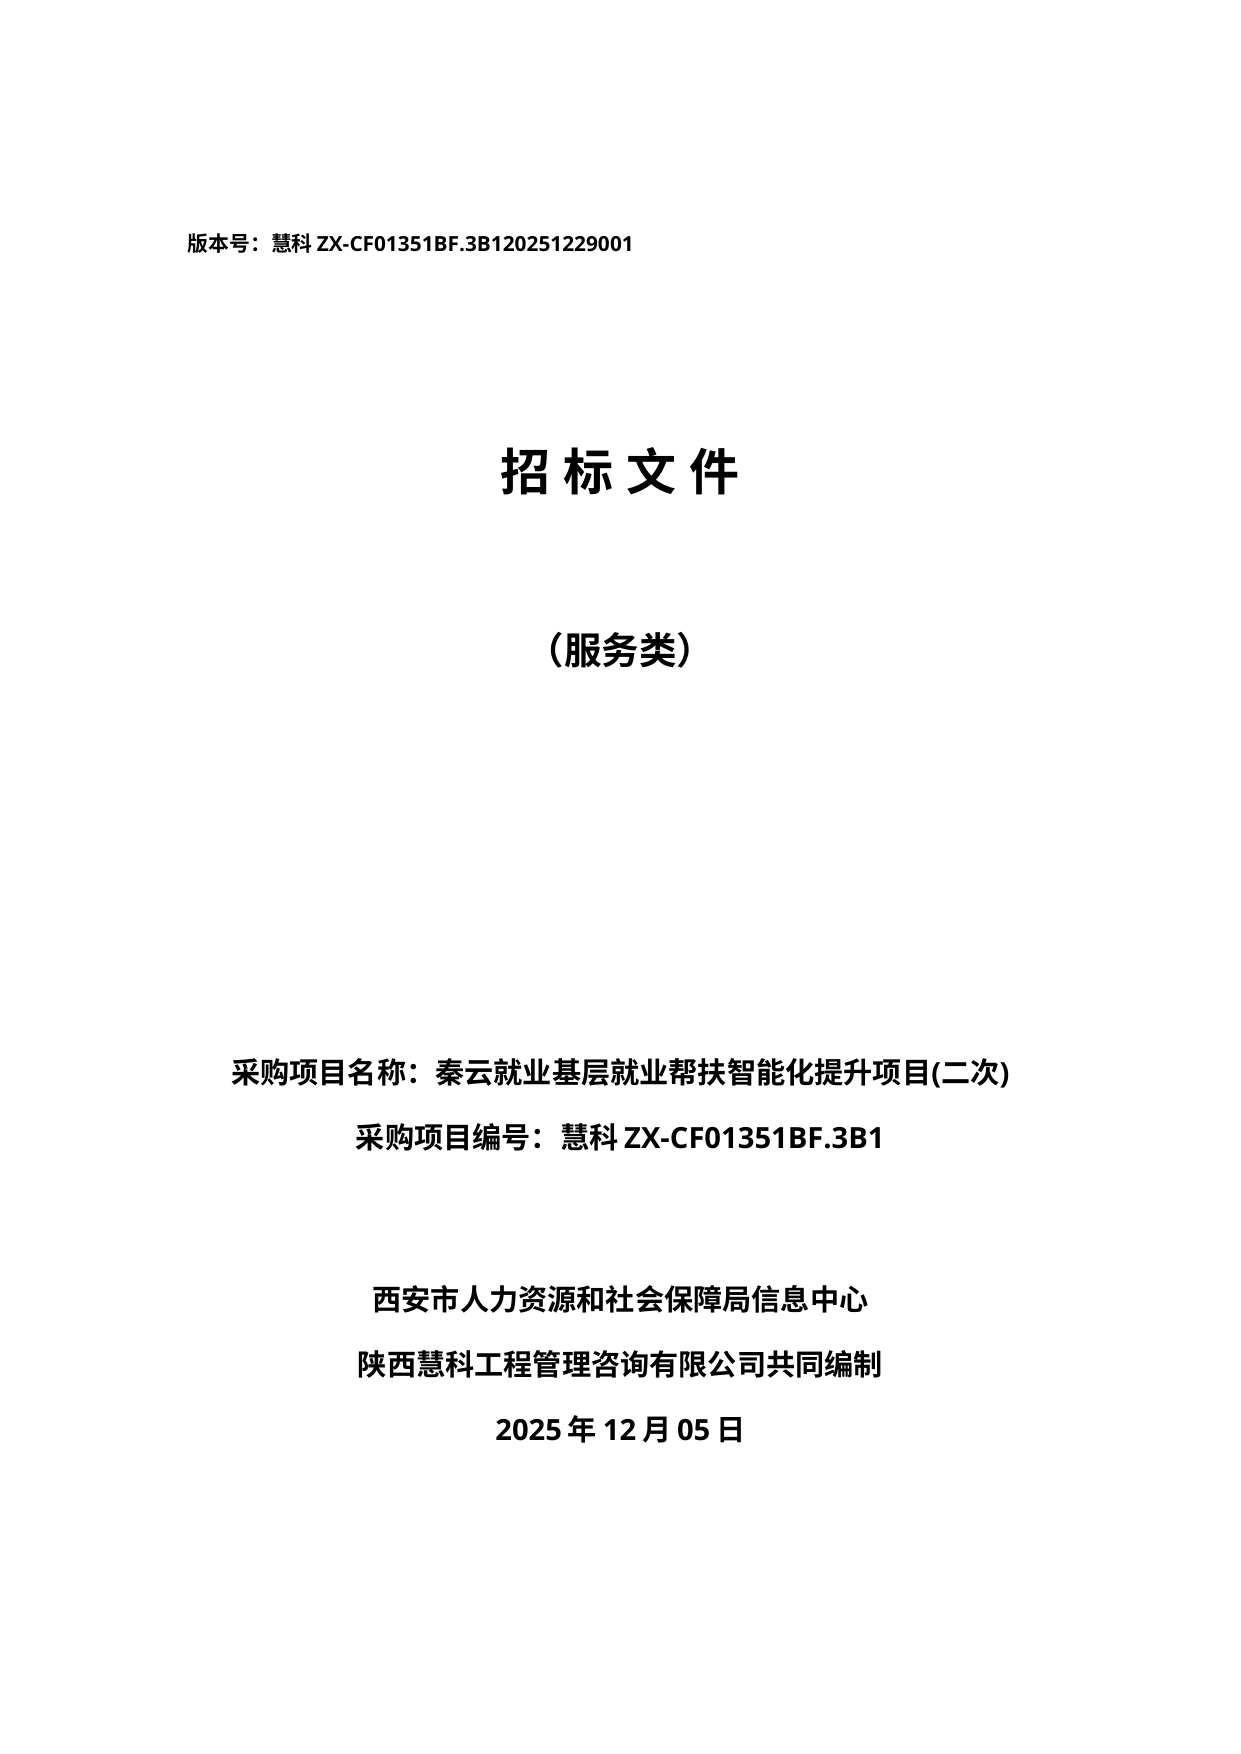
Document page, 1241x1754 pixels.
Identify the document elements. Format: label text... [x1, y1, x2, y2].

text 2025年12月05日 [187, 1397, 1053, 1462]
text 采购项目名称：秦云就业基层就业帮扶智能化提升项目(二次) [187, 1039, 1053, 1104]
text 招 标 文 件 [187, 422, 1053, 617]
text 西安市人力资源和社会保障局信息中心 [187, 1267, 1053, 1332]
text 陕西慧科工程管理咨询有限公司共同编制 [187, 1332, 1053, 1397]
text （服务类） [187, 617, 1053, 1039]
text 采购项目编号：慧科ZX-CF01351BF.3B1 [187, 1104, 1053, 1267]
text 版本号：慧科ZX-CF01351BF.3B120251229001 [187, 227, 1053, 422]
